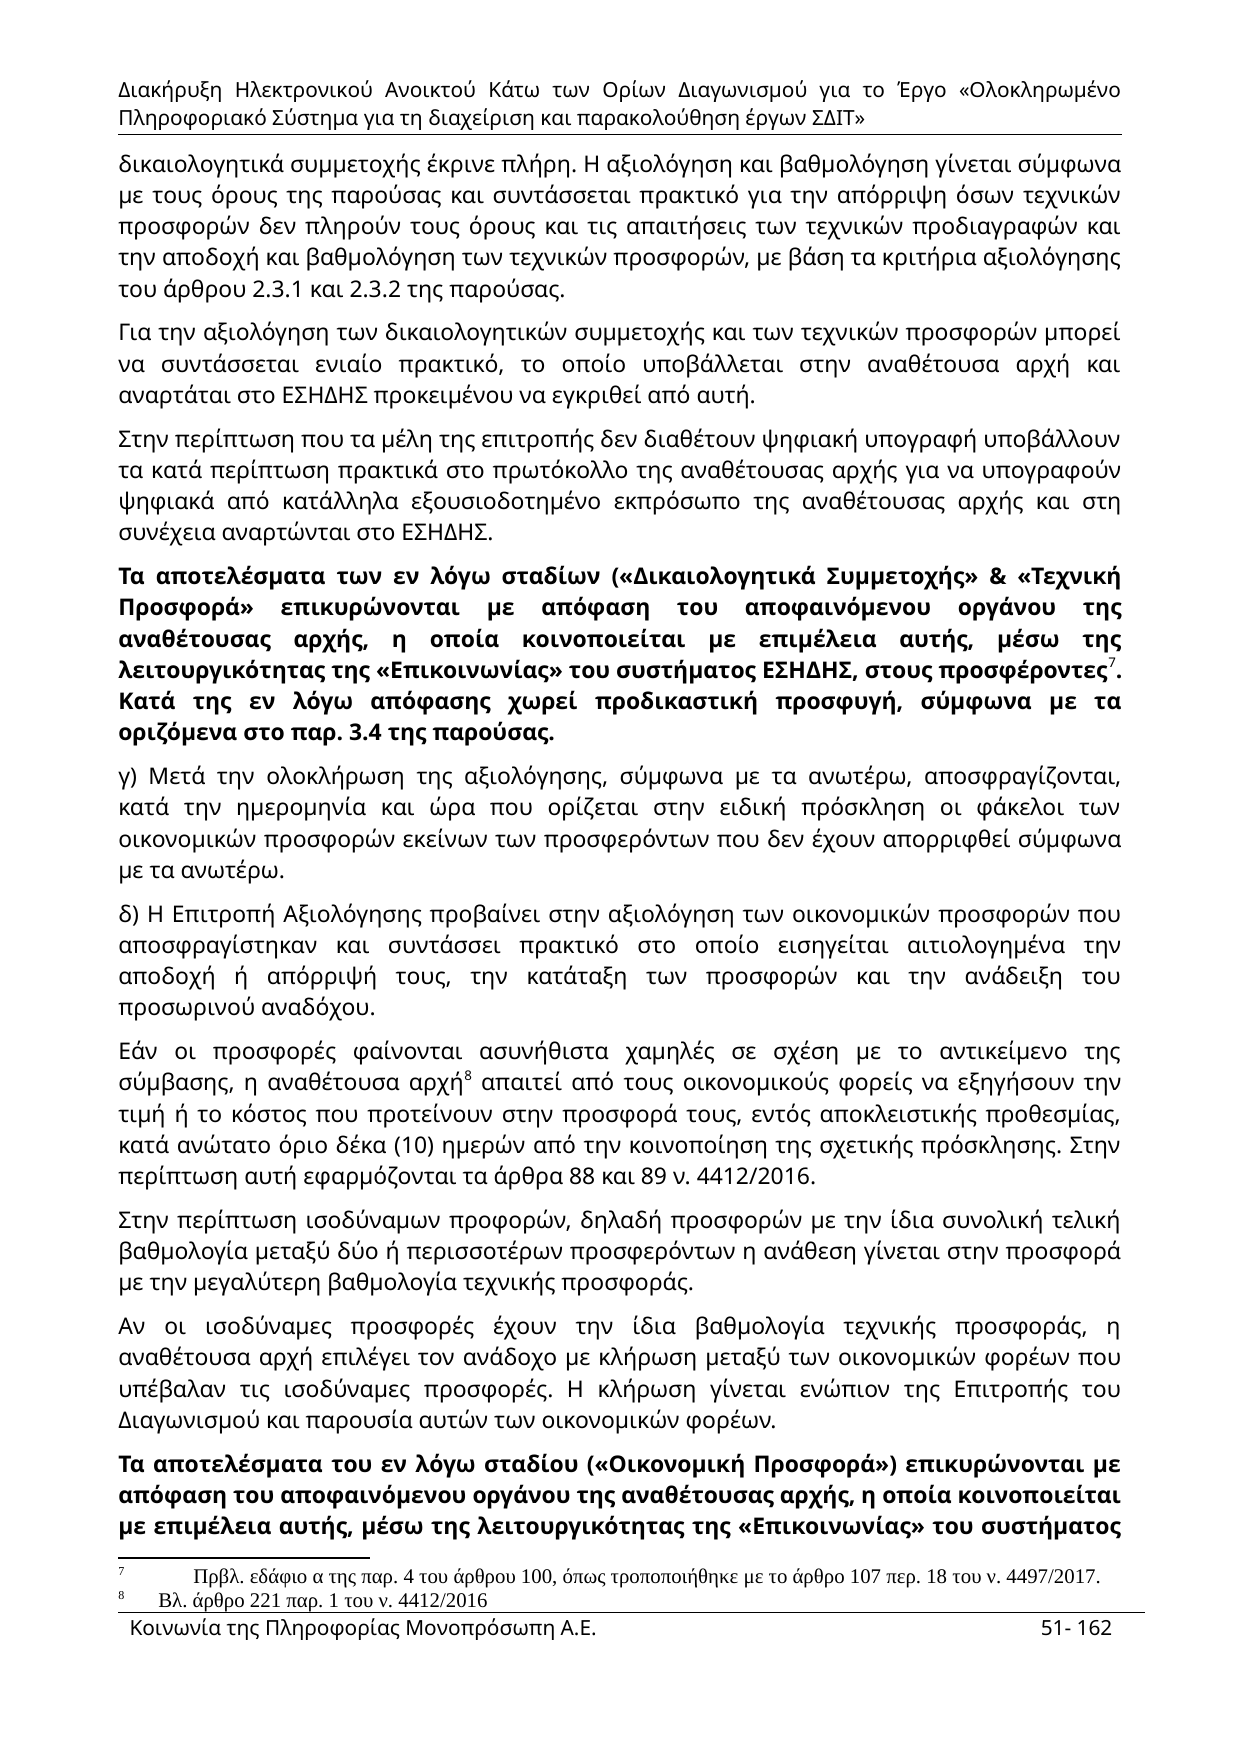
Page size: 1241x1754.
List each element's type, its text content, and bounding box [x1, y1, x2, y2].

text γ) Μετά την ολοκλήρωση της αξιολόγησης, σύμφωνα με τα ανωτέρω, αποσφραγίζονται, κατά την ημερομηνία και ώρα που ορίζεται στην ειδική πρόσκληση οι φάκελοι των οικονομικών προσφορών εκείνων των προσφερόντων που δεν έχουν απορριφθεί σύμφωνα με τα ανωτέρω. [118, 760, 1122, 885]
text Για την αξιολόγηση των δικαιολογητικών συμμετοχής και των τεχνικών προσφορών μπορεί να συντάσσεται ενιαίο πρακτικό, το οποίο υποβάλλεται στην αναθέτουσα αρχή και αναρτάται στο ΕΣΗΔΗΣ προκειμένου να εγκριθεί από αυτή. [118, 316, 1122, 410]
text Εάν οι προσφορές φαίνονται ασυνήθιστα χαμηλές σε σχέση με το αντικείμενο της σύμβασης, η αναθέτουσα αρχή απαιτεί από τους οικονομικούς φορείς να εξηγήσουν την τιμή ή το κόστος που προτείνουν στην προσφορά τους, εντός αποκλειστικής προθεσμίας, κατά ανώτατο όριο δέκα (10) ημερών από την κοινοποίηση της σχετικής πρόσκλησης. Στην περίπτωση αυτή εφαρμόζονται τα άρθρα 88 και 89 ν. 4412/2016. [118, 1035, 1122, 1191]
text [118, 1447, 1122, 1541]
text δ) Η Επιτροπή Αξιολόγησης προβαίνει στην αξιολόγηση των οικονομικών προσφορών που αποσφραγίστηκαν και συντάσσει πρακτικό στο οποίο εισηγείται αιτιολογημένα την αποδοχή ή απόρριψή τους, την κατάταξη των προσφορών και την ανάδειξη του προσωρινού αναδόχου. [118, 897, 1122, 1022]
text Στην περίπτωση που τα μέλη της επιτροπής δεν διαθέτουν ψηφιακή υπογραφή υποβάλλουν τα κατά περίπτωση πρακτικά στο πρωτόκολλο της αναθέτουσας αρχής για να υπογραφούν ψηφιακά από κατάλληλα εξουσιοδοτημένο εκπρόσωπο της αναθέτουσας αρχής και στη συνέχεια αναρτώνται στο ΕΣΗΔΗΣ. [118, 422, 1122, 547]
text Τα αποτελέσματα των εν λόγω σταδίων («Δικαιολογητικά Συμμετοχής» & «Τεχνική Προσφορά» επικυρώνονται με απόφαση του αποφαινόμενου οργάνου της αναθέτουσας αρχής, η οποία κοινοποιείται με επιμέλεια αυτής, μέσω της λειτουργικότητας της «Επικοινωνίας» του συστήματος ΕΣΗΔΗΣ, στους προσφέροντες. Κατά της εν λόγω απόφασης χωρεί προδικαστική προσφυγή, σύμφωνα με τα οριζόμενα στο παρ. 3.4 της παρούσας. [118, 560, 1122, 747]
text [118, 147, 1122, 304]
text Στην περίπτωση ισοδύναμων προφορών, δηλαδή προσφορών με την ίδια συνολική τελική βαθμολογία μεταξύ δύο ή περισσοτέρων προσφερόντων η ανάθεση γίνεται στην προσφορά με την μεγαλύτερη βαθμολογία τεχνικής προσφοράς. [118, 1204, 1122, 1297]
text Αν οι ισοδύναμες προσφορές έχουν την ίδια βαθμολογία τεχνικής προσφοράς, η αναθέτουσα αρχή επιλέγει τον ανάδοχο με κλήρωση μεταξύ των οικονομικών φορέων που υπέβαλαν τις ισοδύναμες προσφορές. Η κλήρωση γίνεται ενώπιον της Επιτροπής του Διαγωνισμού και παρουσία αυτών των οικονομικών φορέων. [118, 1310, 1122, 1435]
